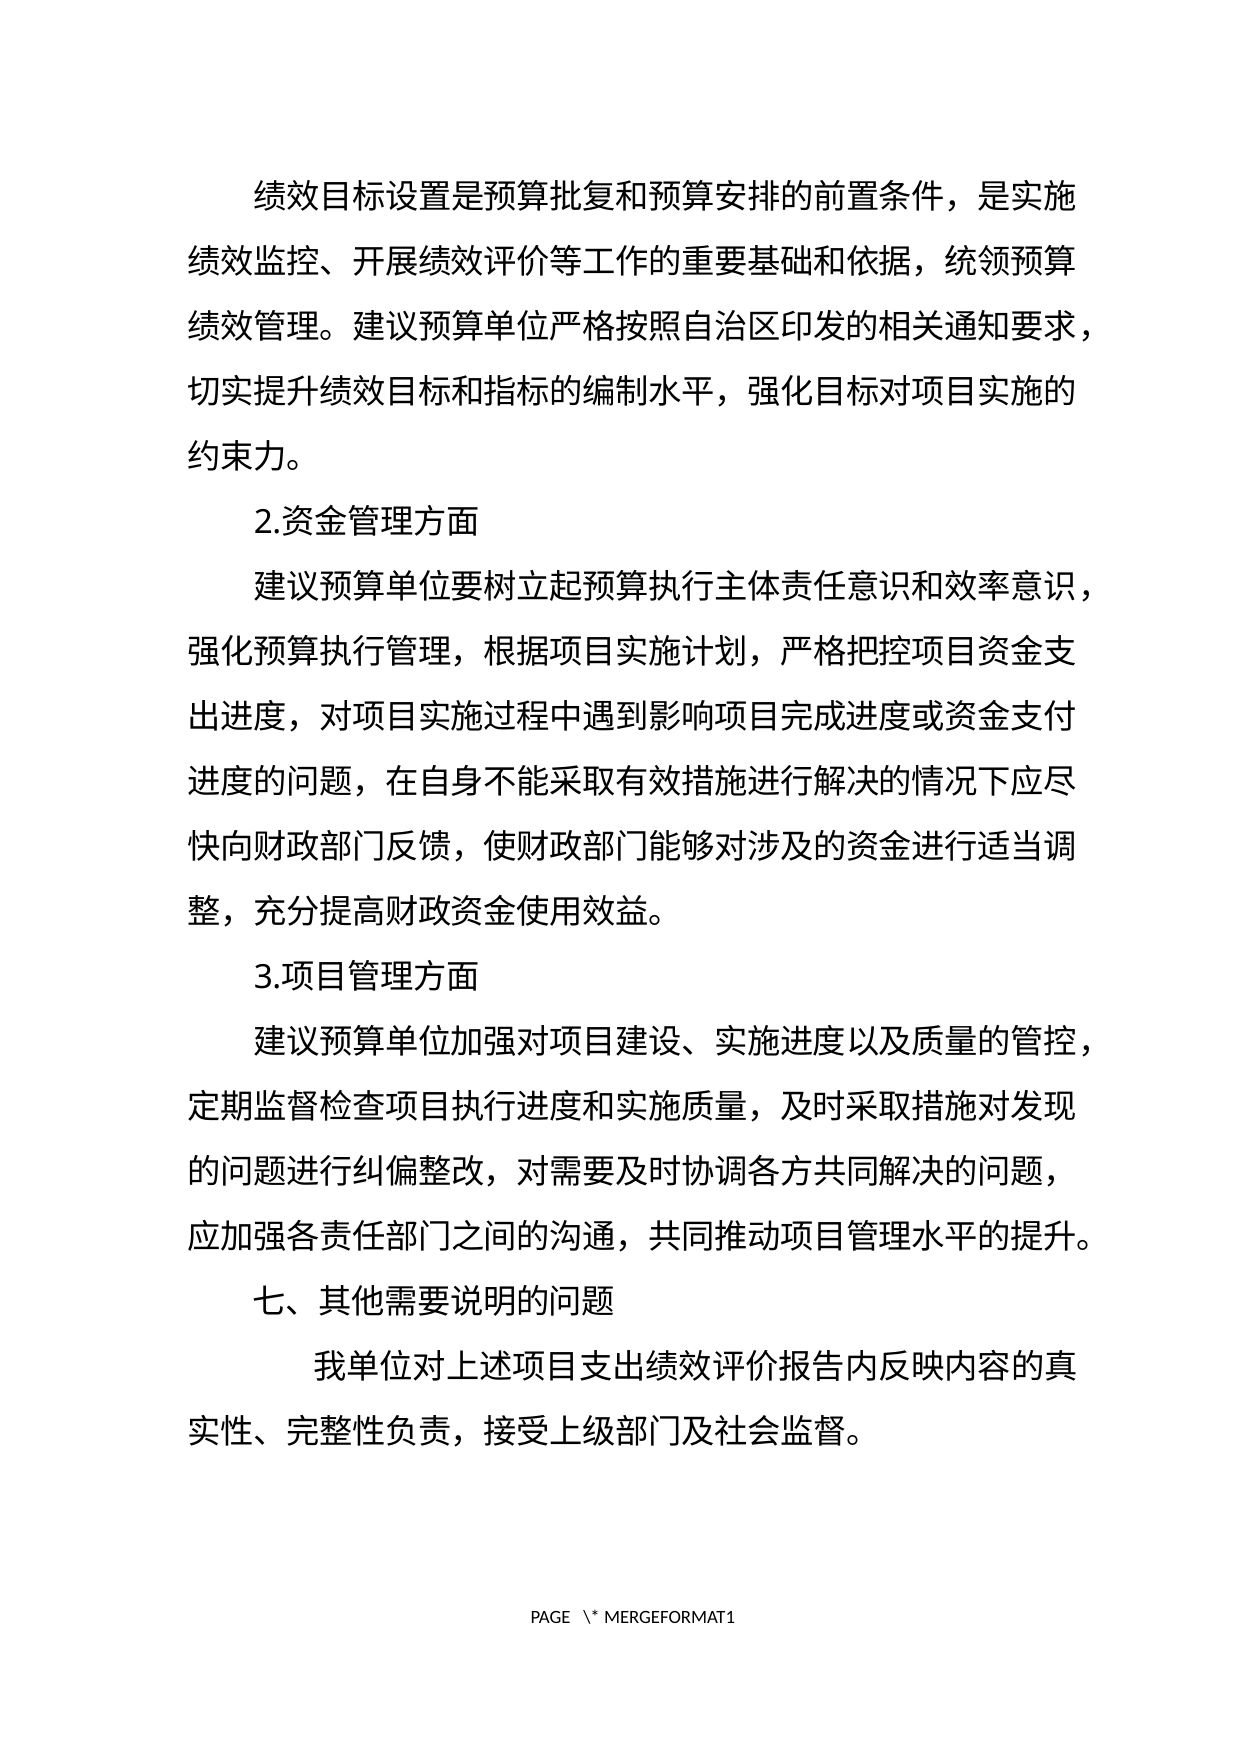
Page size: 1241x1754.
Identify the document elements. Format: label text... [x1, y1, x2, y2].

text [187, 162, 1078, 1267]
text 七、其他需要说明的问题 [187, 1267, 1078, 1332]
text 我单位对上述项目支出绩效评价报告内反映内容的真实性、完整性负责，接受上级部门及社会监督。 [187, 1332, 1078, 1462]
